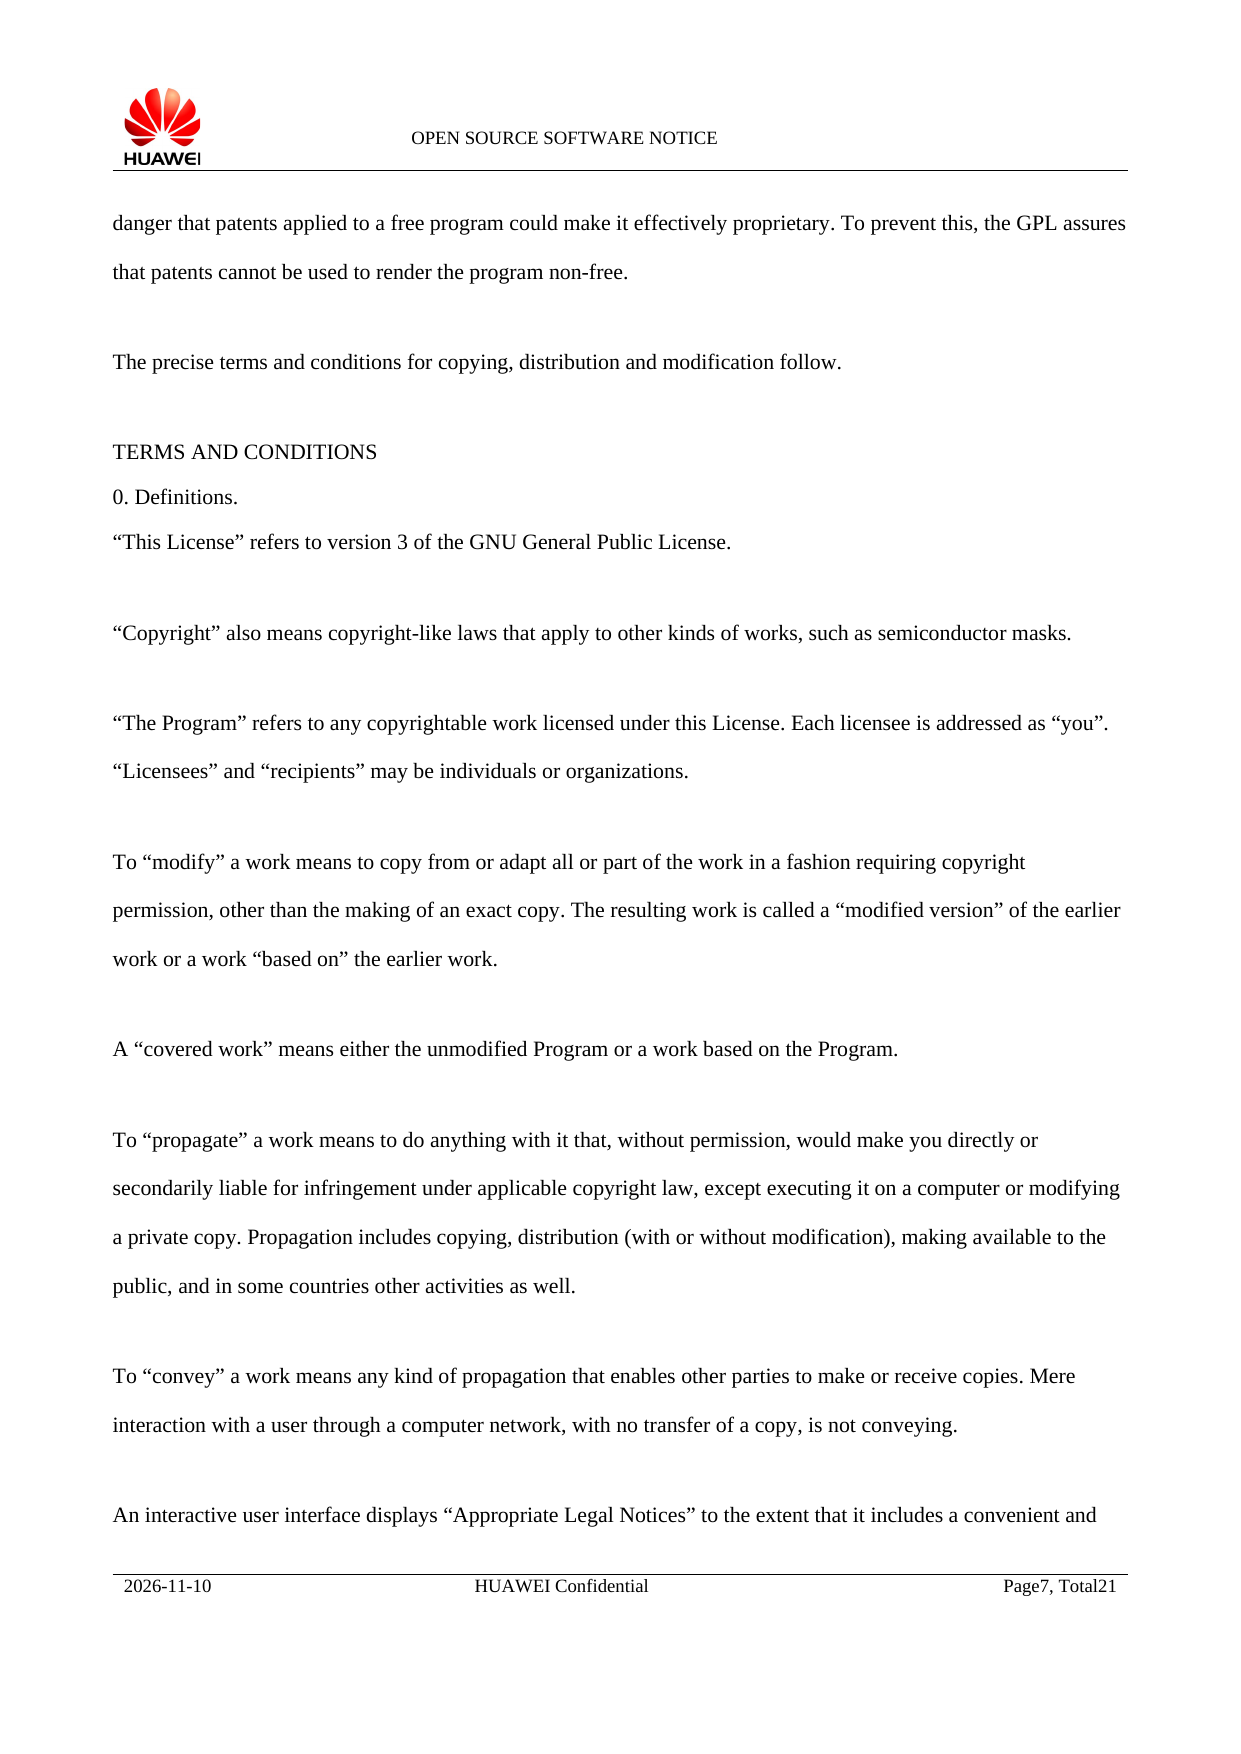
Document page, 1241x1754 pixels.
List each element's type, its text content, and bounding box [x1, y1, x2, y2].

picture [124, 88, 201, 165]
text “This License” refers to version 3 of the GNU General Public License. [112, 526, 1128, 558]
text A “covered work” means either the unmodified Program or a work based on the Program. [112, 1033, 1128, 1065]
text “The Program” refers to any copyrightable work licensed under this License. Each licensee is addressed as “you”. “Licensees” and “recipients” may be individuals or organizations. [112, 706, 1128, 787]
text TERMS AND CONDITIONS [112, 436, 1128, 468]
text To “propagate” a work means to do anything with it that, without permission, would make you directly or secondarily liable for infringement under applicable copyright law, except executing it on a computer or modifying a private copy. Propagation includes copying, distribution (with or without modification), making available to the public, and in some countries other activities as well. [112, 1123, 1128, 1302]
text To “convey” a work means any kind of propagation that enables other parties to make or receive copies. Mere interaction with a user through a computer network, with no transfer of a copy, is not conveying. [112, 1359, 1128, 1441]
text To “modify” a work means to copy from or adapt all or part of the work in a fashion requiring copyright permission, other than the making of an exact copy. The resulting work is called a “modified version” of the earlier work or a work “based on” the earlier work. [112, 845, 1128, 975]
text 0. Definitions. [112, 481, 1128, 513]
text “Copyright” also means copyright-like laws that apply to other kinds of works, such as semiconductor masks. [112, 616, 1128, 648]
text The precise terms and conditions for copying, distribution and modification follow. [112, 345, 1128, 378]
